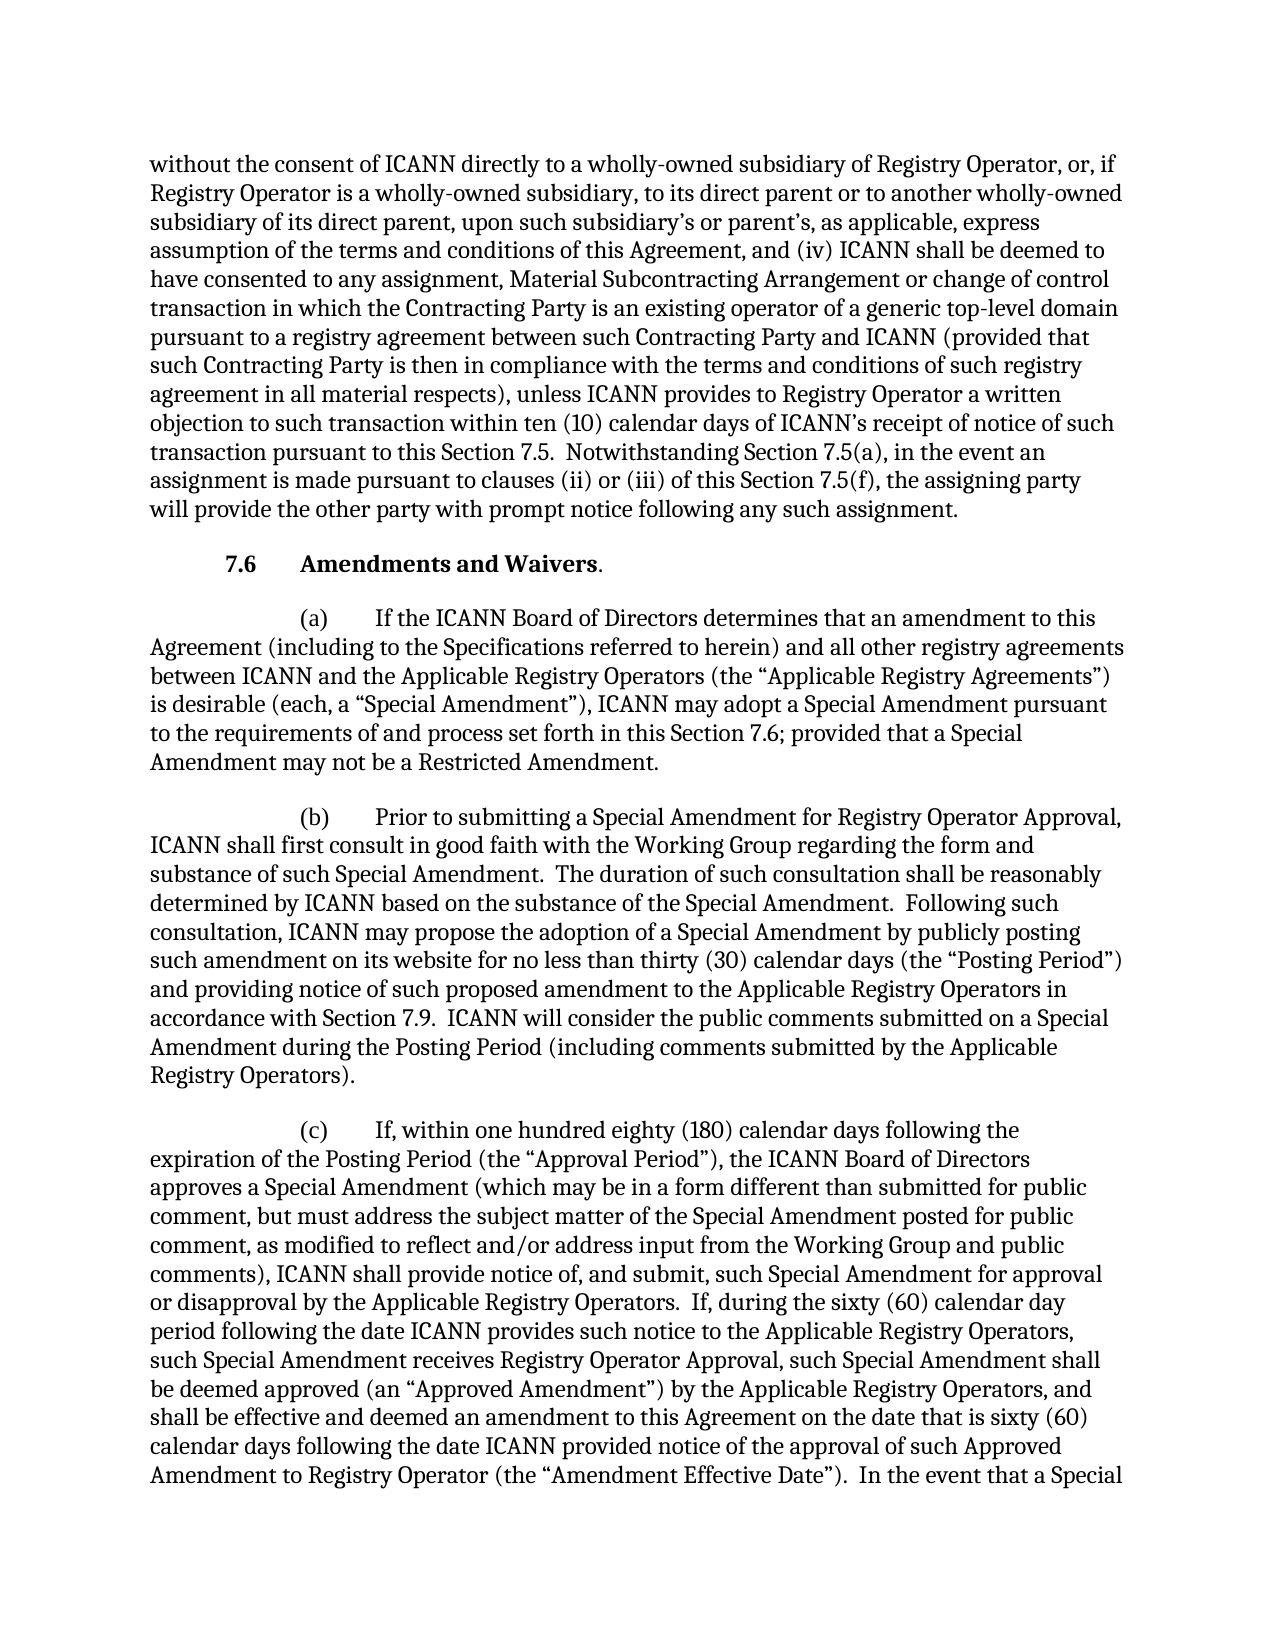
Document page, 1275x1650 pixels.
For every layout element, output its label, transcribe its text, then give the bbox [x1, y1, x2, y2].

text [150, 150, 1125, 524]
text Amendments and Waivers. [150, 549, 1125, 578]
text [150, 1115, 1125, 1489]
text Prior to submitting a Special Amendment for Registry Operator Approval, ICANN shall first consult in good faith with the Working Group regarding the form and substance of such Special Amendment. The duration of such consultation shall be reasonably determined by ICANN based on the substance of the Special Amendment. Following such consultation, ICANN may propose the adoption of a Special Amendment by publicly posting such amendment on its website for no less than thirty (30) calendar days (the “Posting Period”) and providing notice of such proposed amendment to the Applicable Registry Operators in accordance with Section 7.9. ICANN will consider the public comments submitted on a Special Amendment during the Posting Period (including comments submitted by the Applicable Registry Operators). [150, 802, 1125, 1090]
text If the ICANN Board of Directors determines that an amendment to this Agreement (including to the Specifications referred to herein) and all other registry agreements between ICANN and the Applicable Registry Operators (the “Applicable Registry Agreements”) is desirable (each, a “Special Amendment”), ICANN may adopt a Special Amendment pursuant to the requirements of and process set forth in this Section 7.6; provided that a Special Amendment may not be a Restricted Amendment. [150, 603, 1125, 777]
